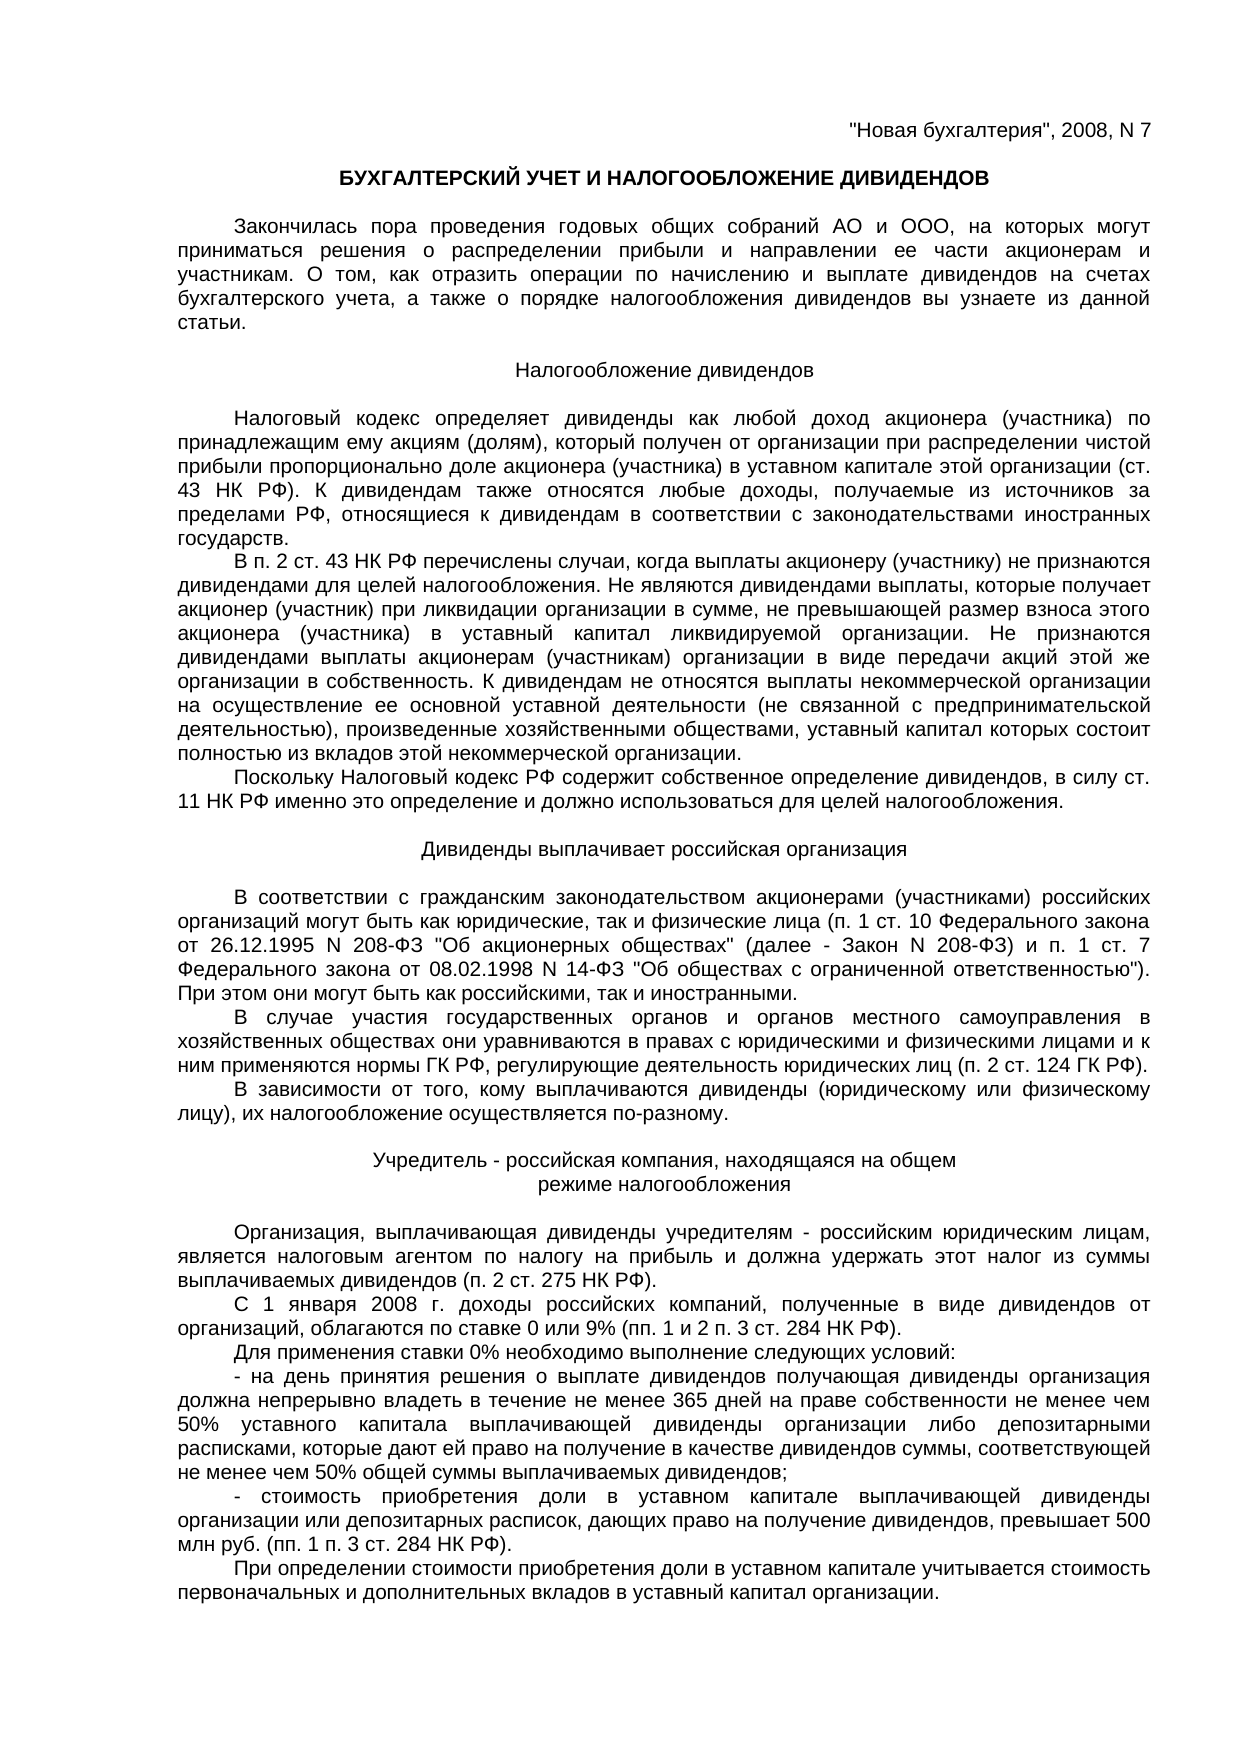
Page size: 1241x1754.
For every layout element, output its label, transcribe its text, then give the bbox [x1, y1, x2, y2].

text В случае участия государственных органов и органов местного самоуправления в хозяйственных обществах они уравниваются в правах с юридическими и физическими лицами и к ним применяются нормы ГК РФ, регулирующие деятельность юридических лиц (п. 2 ст. 124 ГК РФ). [177, 1004, 1152, 1076]
text "Новая бухгалтерия", 2008, N 7 [177, 118, 1152, 142]
text Налоговый кодекс определяет дивиденды как любой доход акционера (участника) по принадлежащим ему акциям (долям), который получен от организации при распределении чистой прибыли пропорционально доле акционера (участника) в уставном капитале этой организации (ст. 43 НК РФ). К дивидендам также относятся любые доходы, получаемые из источников за пределами РФ, относящиеся к дивидендам в соответствии с законодательствами иностранных государств. [177, 406, 1152, 549]
text В соответствии с гражданским законодательством акционерами (участниками) российских организаций могут быть как юридические, так и физические лица (п. 1 ст. 10 Федерального закона от 26.12.1995 N 208-ФЗ "Об акционерных обществах" (далее - Закон N 208-ФЗ) и п. 1 ст. 7 Федерального закона от 08.02.1998 N 14-ФЗ "Об обществах с ограниченной ответственностью"). При этом они могут быть как российскими, так и иностранными. [177, 885, 1152, 1004]
text В зависимости от того, кому выплачиваются дивиденды (юридическому или физическому лицу), их налогообложение осуществляется по-разному. [177, 1076, 1152, 1124]
text Поскольку Налоговый кодекс РФ содержит собственное определение дивидендов, в силу ст. 11 НК РФ именно это определение и должно использоваться для целей налогообложения. [177, 765, 1152, 813]
text Закончилась пора проведения годовых общих собраний АО и ООО, на которых могут приниматься решения о распределении прибыли и направлении ее части акционерам и участникам. О том, как отразить операции по начислению и выплате дивидендов на счетах бухгалтерского учета, а также о порядке налогообложения дивидендов вы узнаете из данной статьи. [177, 214, 1152, 334]
text При определении стоимости приобретения доли в уставном капитале учитывается стоимость первоначальных и дополнительных вкладов в уставный капитал организации. [177, 1556, 1152, 1603]
text - на день принятия решения о выплате дивидендов получающая дивиденды организация должна непрерывно владеть в течение не менее 365 дней на праве собственности не менее чем 50% уставного капитала выплачивающей дивиденды организации либо депозитарными расписками, которые дают ей право на получение в качестве дивидендов суммы, соответствующей не менее чем 50% общей суммы выплачиваемых дивидендов; [177, 1364, 1152, 1484]
text Учредитель - российская компания, находящаяся на общем [177, 1148, 1152, 1172]
text - стоимость приобретения доли в уставном капитале выплачивающей дивиденды организации или депозитарных расписок, дающих право на получение дивидендов, превышает 500 млн руб. (пп. 1 п. 3 ст. 284 НК РФ). [177, 1484, 1152, 1556]
text Организация, выплачивающая дивиденды учредителям - российским юридическим лицам, является налоговым агентом по налогу на прибыль и должна удержать этот налог из суммы выплачиваемых дивидендов (п. 2 ст. 275 НК РФ). [177, 1220, 1152, 1292]
text Для применения ставки 0% необходимо выполнение следующих условий: [177, 1340, 1152, 1364]
text С 1 января 2008 г. доходы российских компаний, полученные в виде дивидендов от организаций, облагаются по ставке 0 или 9% (пп. 1 и 2 п. 3 ст. 284 НК РФ). [177, 1292, 1152, 1340]
text Дивиденды выплачивает российская организация [177, 837, 1152, 861]
title БУХГАЛТЕРСКИЙ УЧЕТ И НАЛОГООБЛОЖЕНИЕ ДИВИДЕНДОВ [177, 166, 1152, 190]
text В п. 2 ст. 43 НК РФ перечислены случаи, когда выплаты акционеру (участнику) не признаются дивидендами для целей налогообложения. Не являются дивидендами выплаты, которые получает акционер (участник) при ликвидации организации в сумме, не превышающей размер взноса этого акционера (участника) в уставный капитал ликвидируемой организации. Не признаются дивидендами выплаты акционерам (участникам) организации в виде передачи акций этой же организации в собственность. К дивидендам не относятся выплаты некоммерческой организации на осуществление ее основной уставной деятельности (не связанной с предпринимательской деятельностью), произведенные хозяйственными обществами, уставный капитал которых состоит полностью из вкладов этой некоммерческой организации. [177, 549, 1152, 765]
text Налогообложение дивидендов [177, 358, 1152, 382]
text режиме налогообложения [177, 1172, 1152, 1196]
